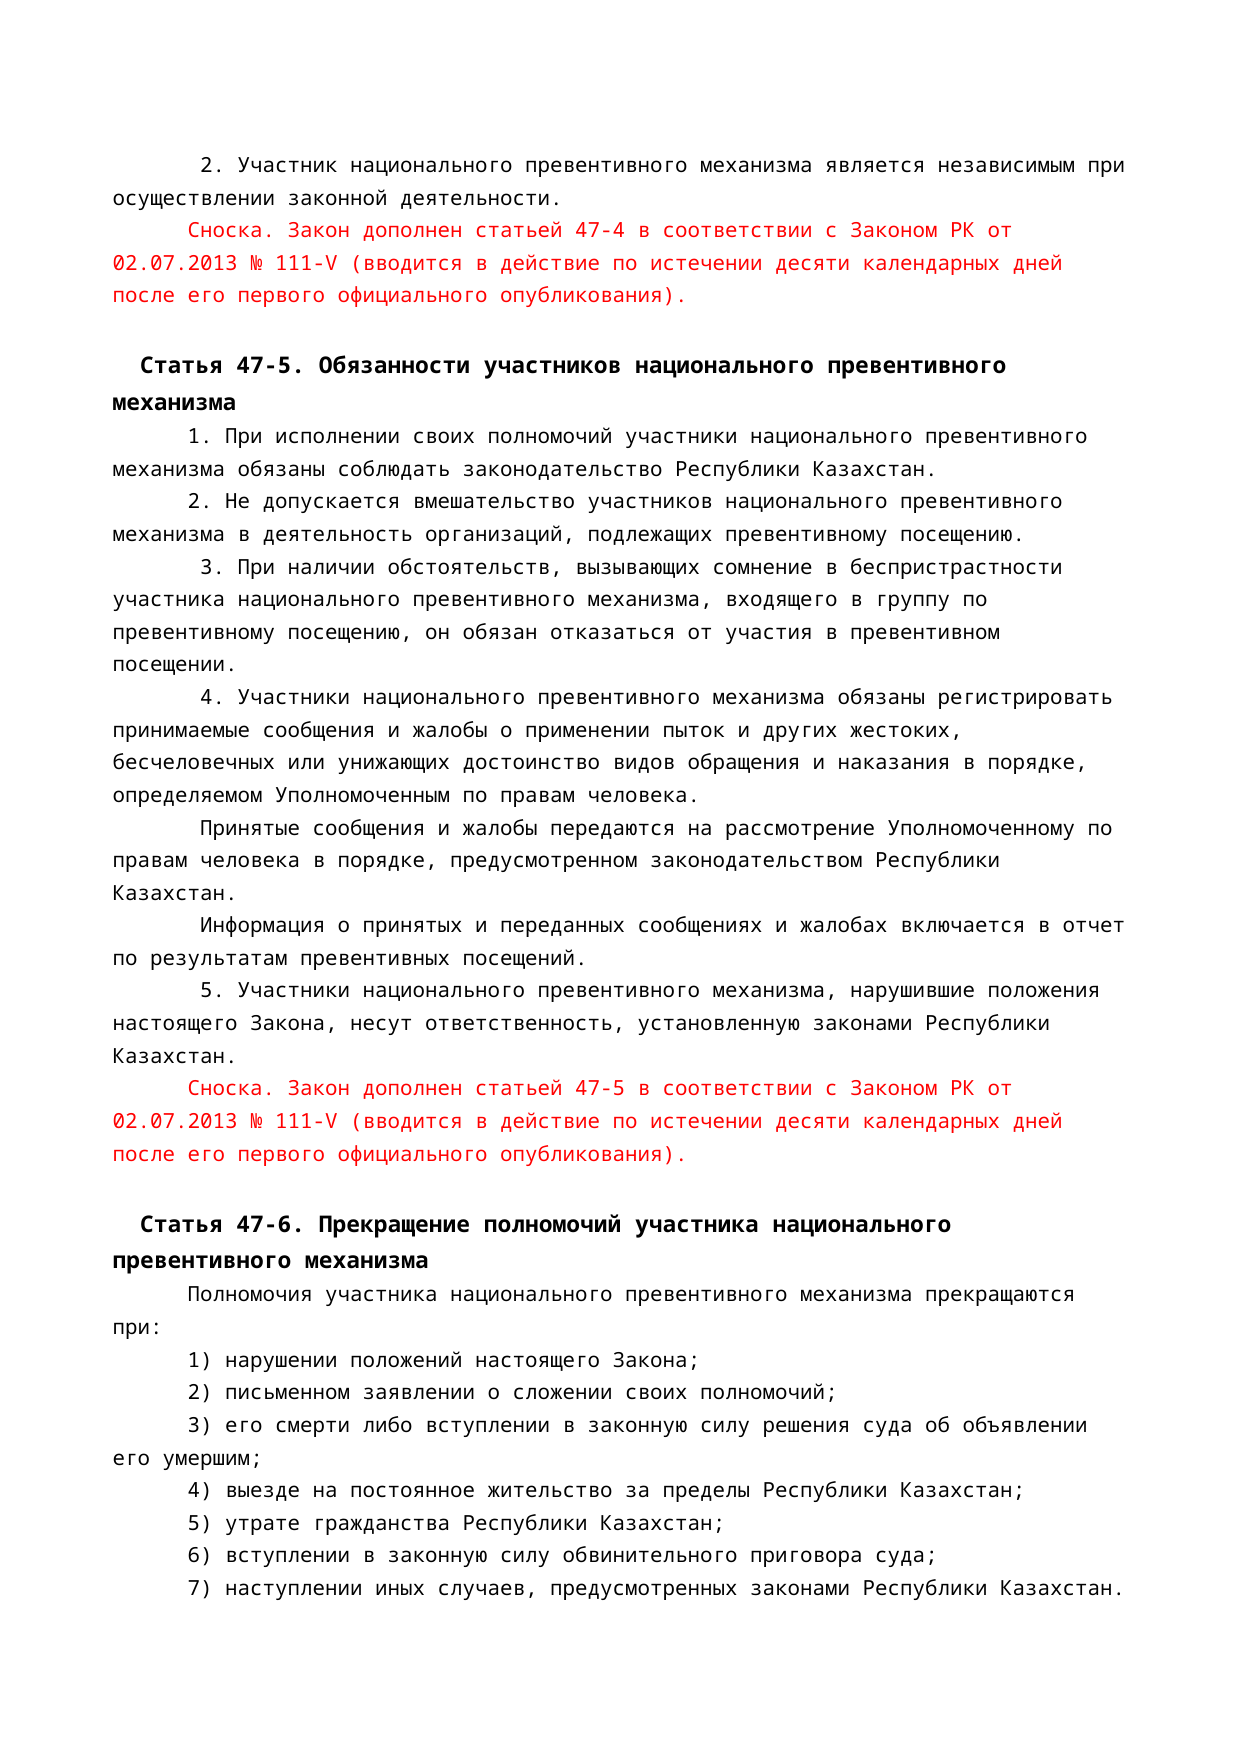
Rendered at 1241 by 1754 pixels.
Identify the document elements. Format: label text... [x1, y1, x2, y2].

text Информация о принятых и переданных сообщениях и жалобах включается в отчет по результатам превентивных посещений. [112, 910, 1128, 971]
text 3) его смерти либо вступлении в законную силу решения суда об объявлении его умершим; [112, 1410, 1128, 1471]
text 7) наступлении иных случаев, предусмотренных законами Республики Казахстан. [112, 1573, 1128, 1601]
text 4. Участники национального превентивного механизма обязаны регистрировать принимаемые сообщения и жалобы о применении пыток и других жестоких, бесчеловечных или унижающих достоинство видов обращения и наказания в порядке, определяемом Уполномоченным по правам человека. [112, 682, 1128, 808]
text 4) выезде на постоянное жительство за пределы Республики Казахстан; [112, 1475, 1128, 1504]
text 2) письменном заявлении о сложении своих полномочий; [112, 1377, 1128, 1406]
text 3. При наличии обстоятельств, вызывающих сомнение в беспристрастности участника национального превентивного механизма, входящего в группу по превентивному посещению, он обязан отказаться от участия в превентивном посещении. [112, 552, 1128, 678]
text Сноска. Закон дополнен статьей 47-5 в соответствии с Законом РК от 02.07.2013 № 111-V (вводится в действие по истечении десяти календарных дней после его первого официального опубликования). [112, 1073, 1128, 1203]
text 5. Участники национального превентивного механизма, нарушившие положения настоящего Закона, несут ответственность, установленную законами Республики Казахстан. [112, 976, 1128, 1069]
text 5) утрате гражданства Республики Казахстан; [112, 1508, 1128, 1536]
text 1. При исполнении своих полномочий участники национального превентивного механизма обязаны соблюдать законодательство Республики Казахстан. [112, 421, 1128, 482]
text Полномочия участника национального превентивного механизма прекращаются при: [112, 1279, 1128, 1341]
text 2. Участник национального превентивного механизма является независимым при осуществлении законной деятельности. [112, 150, 1128, 211]
text 1) нарушении положений настоящего Закона; [112, 1345, 1128, 1373]
text 2. Не допускается вмешательство участников национального превентивного механизма в деятельность организаций, подлежащих превентивному посещению. [112, 487, 1128, 548]
text Сноска. Закон дополнен статьей 47-4 в соответствии с Законом РК от 02.07.2013 № 111-V (вводится в действие по истечении десяти календарных дней после его первого официального опубликования). [112, 215, 1128, 345]
text 6) вступлении в законную силу обвинительного приговора суда; [112, 1540, 1128, 1569]
text Статья 47-5. Обязанности участников национального превентивного механизма [112, 349, 1128, 417]
text Принятые сообщения и жалобы передаются на рассмотрение Уполномоченному по правам человека в порядке, предусмотренном законодательством Республики Казахстан. [112, 813, 1128, 906]
text Статья 47-6. Прекращение полномочий участника национального превентивного механизма [112, 1208, 1128, 1275]
